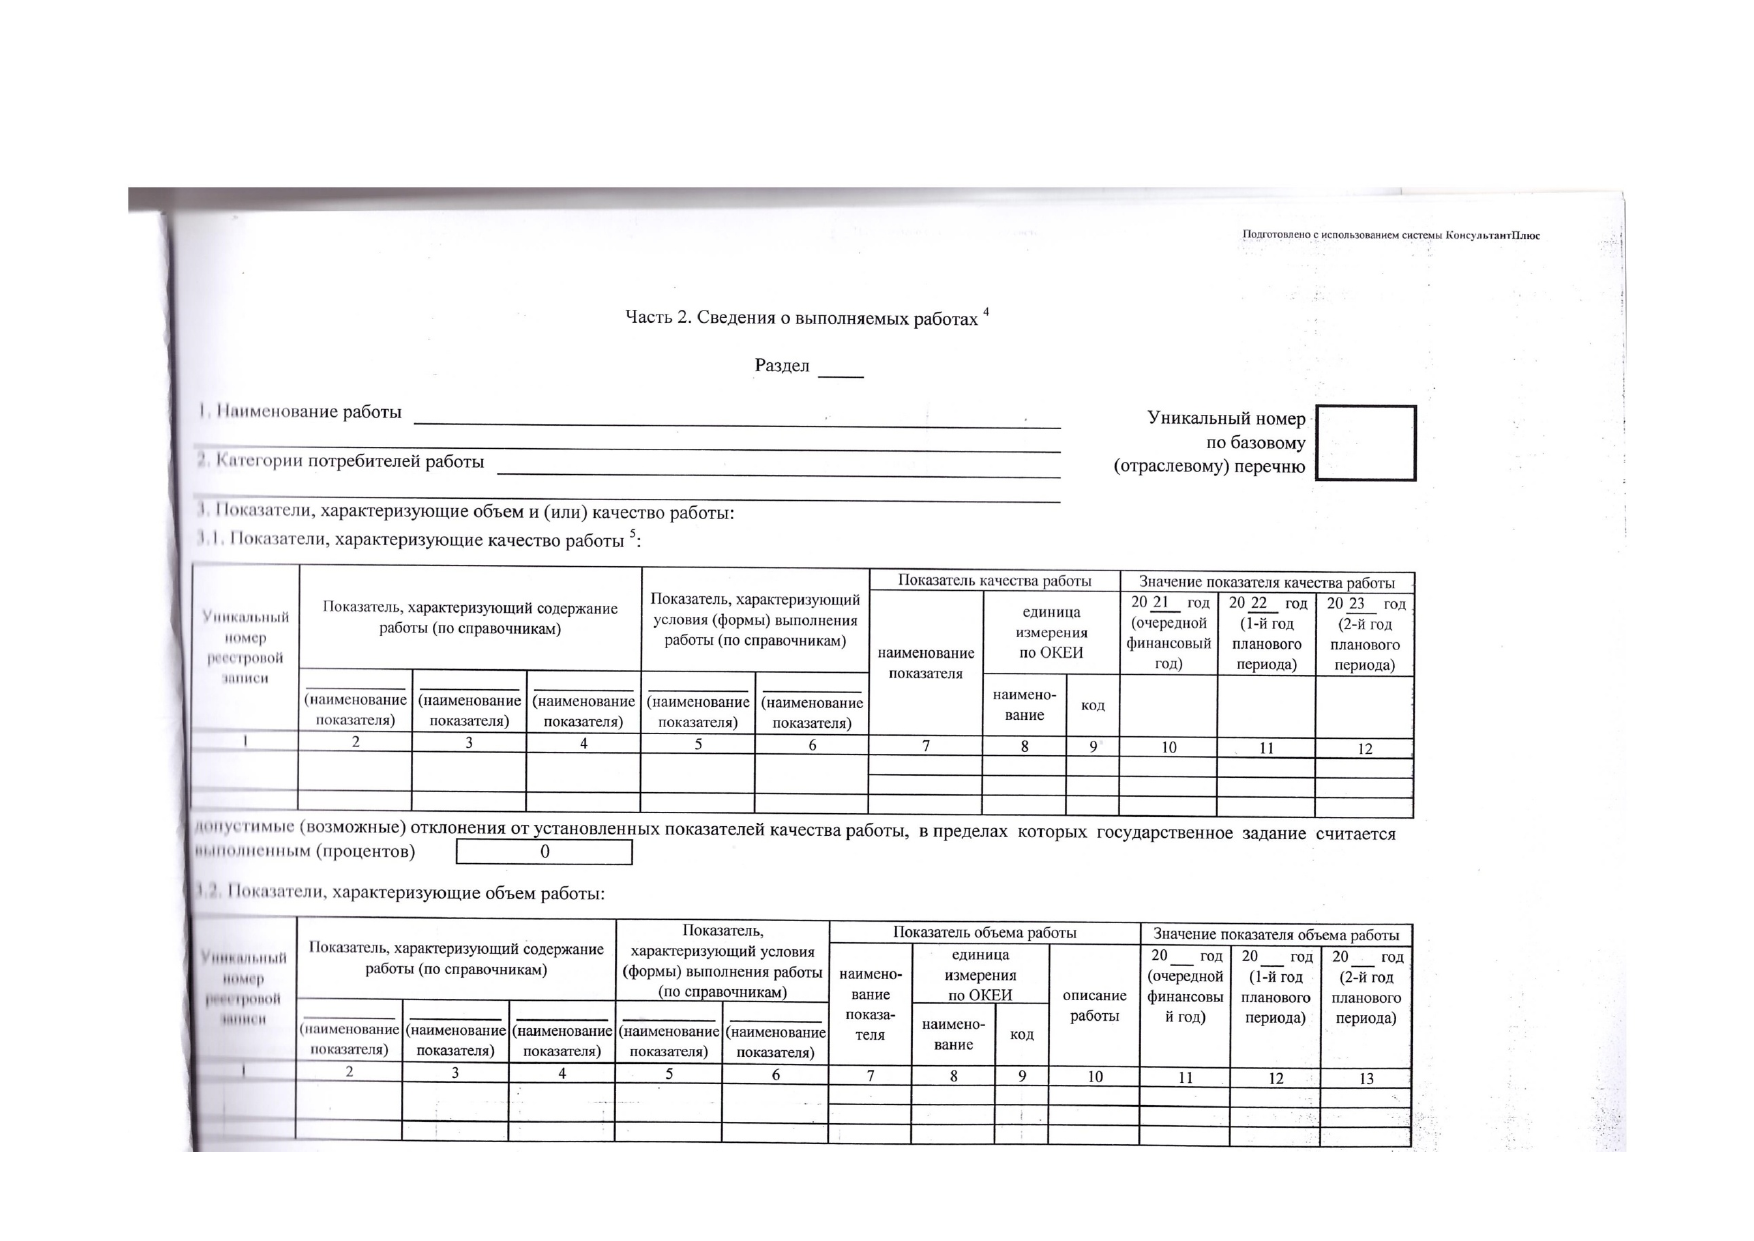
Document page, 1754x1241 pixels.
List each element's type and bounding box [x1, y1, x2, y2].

picture [118, 177, 1636, 1152]
